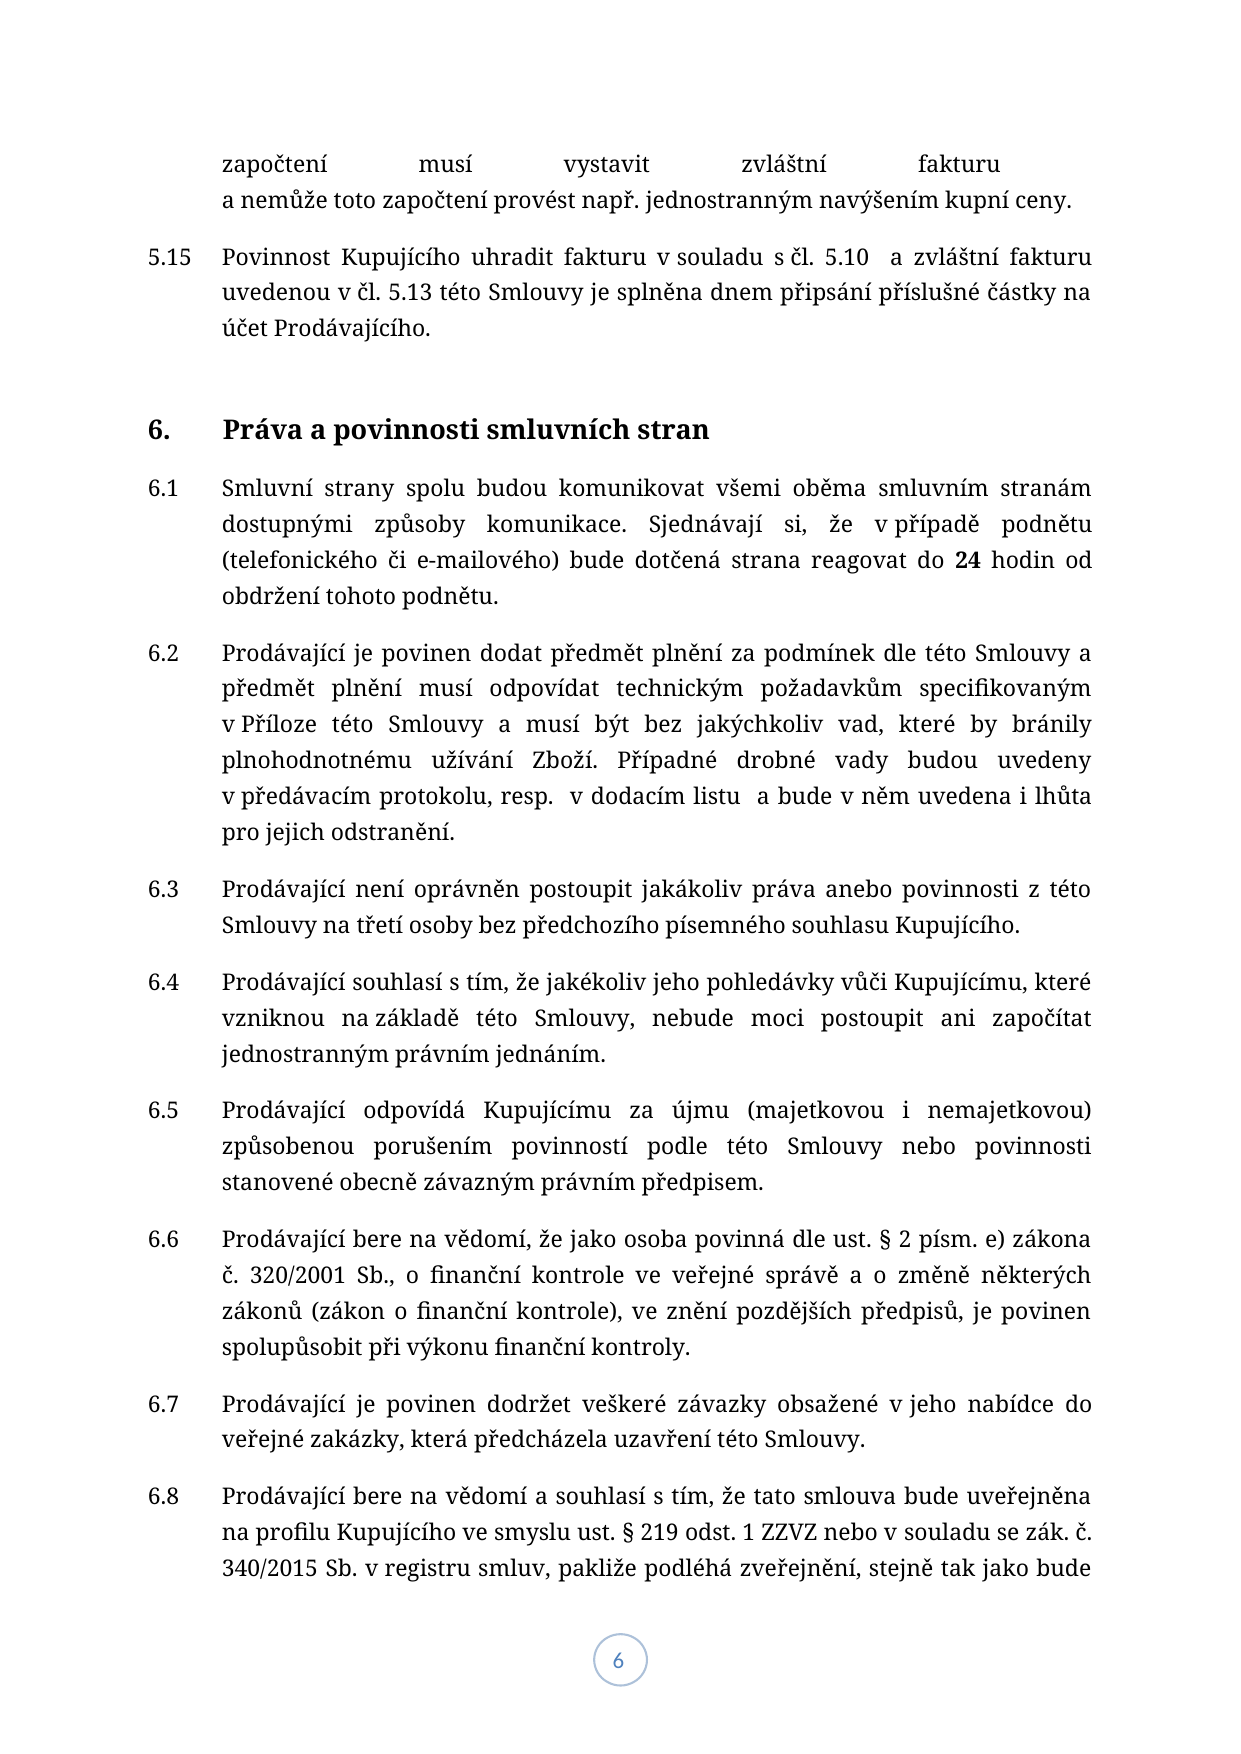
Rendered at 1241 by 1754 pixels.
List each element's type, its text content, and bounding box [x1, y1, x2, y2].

list Prodávající souhlasí s tím, že jakékoliv jeho pohledávky vůči Kupujícímu, které vzniknou na základě této Smlouvy, nebude moci postoupit ani započítat jednostranným právním jednáním. [148, 966, 1092, 1069]
list Prodávající není oprávněn postoupit jakákoliv práva anebo povinnosti z této Smlouvy na třetí osoby bez předchozího písemného souhlasu Kupujícího. [148, 873, 1092, 940]
list Prodávající je povinen dodržet veškeré závazky obsažené v jeho nabídce do veřejné zakázky, která předcházela uzavření této Smlouvy. [148, 1387, 1092, 1455]
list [148, 1480, 1092, 1583]
list Práva a povinnosti smluvních stran [148, 411, 1092, 448]
list Prodávající bere na vědomí, že jako osoba povinná dle ust. § 2 písm. e) zákona č. 320/2001 Sb., o finanční kontrole ve veřejné správě a o změně některých zákonů (zákon o finanční kontrole), ve znění pozdějších předpisů, je povinen spolupůsobit při výkonu finanční kontroly. [148, 1223, 1092, 1362]
list Prodávající odpovídá Kupujícímu za újmu (majetkovou i nemajetkovou) způsobenou porušením povinností podle této Smlouvy nebo povinnosti stanovené obecně závazným právním předpisem. [148, 1094, 1092, 1197]
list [148, 148, 1092, 215]
list Smluvní strany spolu budou komunikovat všemi oběma smluvním stranám dostupnými způsoby komunikace. Sjednávají si, že v případě podnětu (telefonického či e-mailového) bude dotčená strana reagovat do 24 hodin od obdržení tohoto podnětu. [148, 472, 1092, 611]
list Prodávající je povinen dodat předmět plnění za podmínek dle této Smlouvy a předmět plnění musí odpovídat technickým požadavkům specifikovaným v Příloze této Smlouvy a musí být bez jakýchkoliv vad, které by bránily plnohodnotnému užívání Zboží. Případné drobné vady budou uvedeny v předávacím protokolu, resp. v dodacím listu a bude v něm uvedena i lhůta pro jejich odstranění. [148, 636, 1092, 847]
list Povinnost Kupujícího uhradit fakturu v souladu s čl. 5.10 a zvláštní fakturu uvedenou v čl. 5.13 této Smlouvy je splněna dnem připsání příslušné částky na účet Prodávajícího. [148, 240, 1092, 343]
